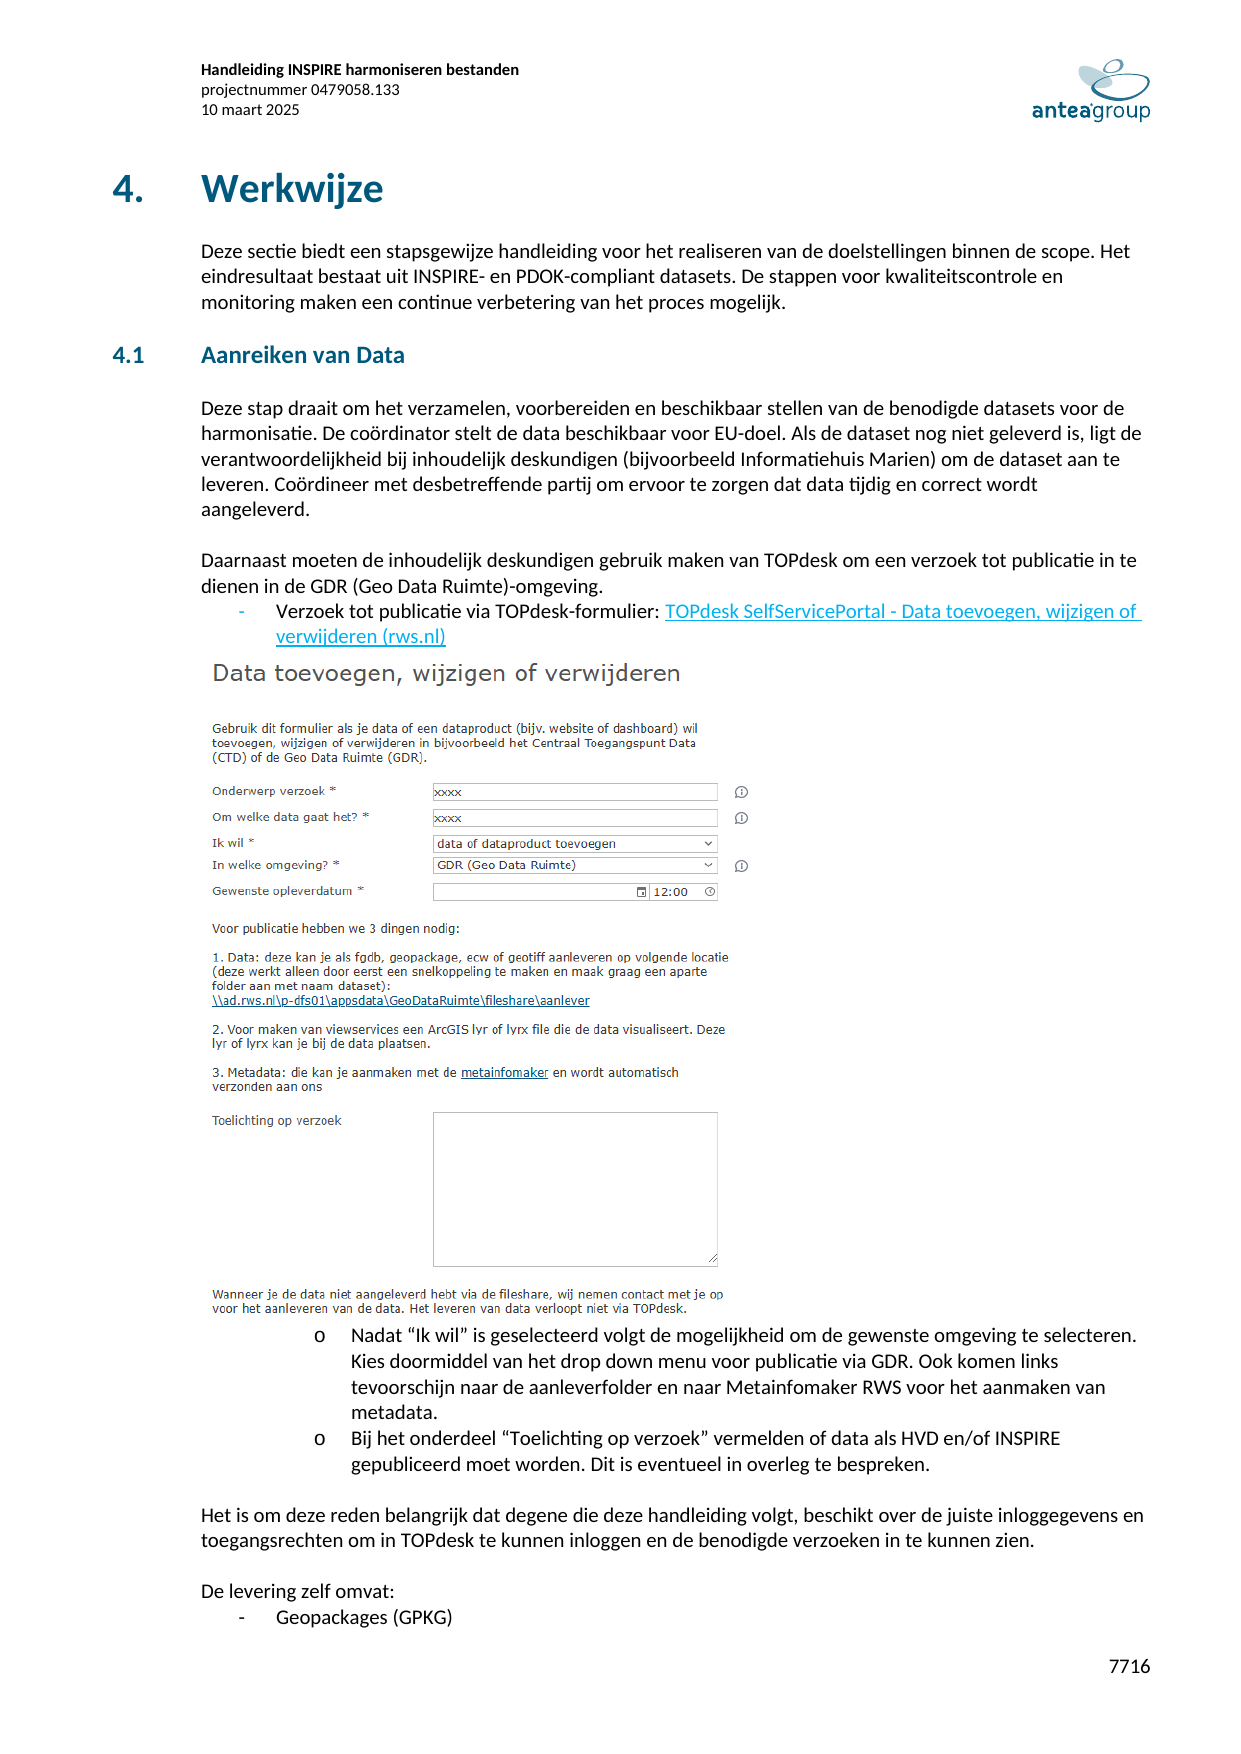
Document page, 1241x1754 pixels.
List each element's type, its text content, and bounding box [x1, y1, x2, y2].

text De levering zelf omvat: [201, 1578, 1152, 1604]
list Bij het onderdeel “Toelichting op verzoek” vermelden of data als HVD en/of INSPIRE gepubliceerd moet worden. Dit is eventueel in overleg te bespreken. [313, 1425, 1152, 1477]
text Het is om deze reden belangrijk dat degene die deze handleiding volgt, beschikt over de juiste inloggegevens en toegangsrechten om in TOPdesk te kunnen inloggen en de benodigde verzoeken in te kunnen zien. [201, 1502, 1152, 1553]
list Nadat “Ik wil” is geselecteerd volgt de mogelijkheid om de gewenste omgeving te selecteren. Kies doormiddel van het drop down menu voor publicatie via GDR. Ook komen links tevoorschijn naar de aanleverfolder en naar Metainfomaker RWS voor het aanmaken van metadata. [313, 1322, 1152, 1425]
subtitle Werkwijze [112, 162, 1152, 213]
text Deze sectie biedt een stapsgewijze handleiding voor het realiseren van de doelstellingen binnen de scope. Het eindresultaat bestaat uit INSPIRE- en PDOK-compliant datasets. De stappen voor kwaliteitscontrole en monitoring maken een continue verbetering van het proces mogelijk. [201, 238, 1152, 314]
picture [200, 649, 767, 1323]
subtitle Aanreiken van Data [112, 339, 1152, 370]
list Geopackages (GPKG) [238, 1604, 1152, 1629]
text Daarnaast moeten de inhoudelijk deskundigen gebruik maken van TOPdesk om een verzoek tot publicatie in te dienen in de GDR (Geo Data Ruimte)-omgeving. [201, 547, 1152, 598]
text Deze stap draait om het verzamelen, voorbereiden en beschikbaar stellen van de benodigde datasets voor de harmonisatie. De coördinator stelt de data beschikbaar voor EU-doel. Als de dataset nog niet geleverd is, ligt de verantwoordelijkheid bij inhoudelijk deskundigen (bijvoorbeeld Informatiehuis Marien) om de dataset aan te leveren. Coördineer met desbetreffende partij om ervoor te zorgen dat data tijdig en correct wordt aangeleverd. [201, 395, 1152, 522]
list Verzoek tot publicatie via TOPdesk-formulier: TOPdesk SelfServicePortal - Data toevoegen, wijzigen of verwijderen (rws.nl) [238, 598, 1152, 649]
